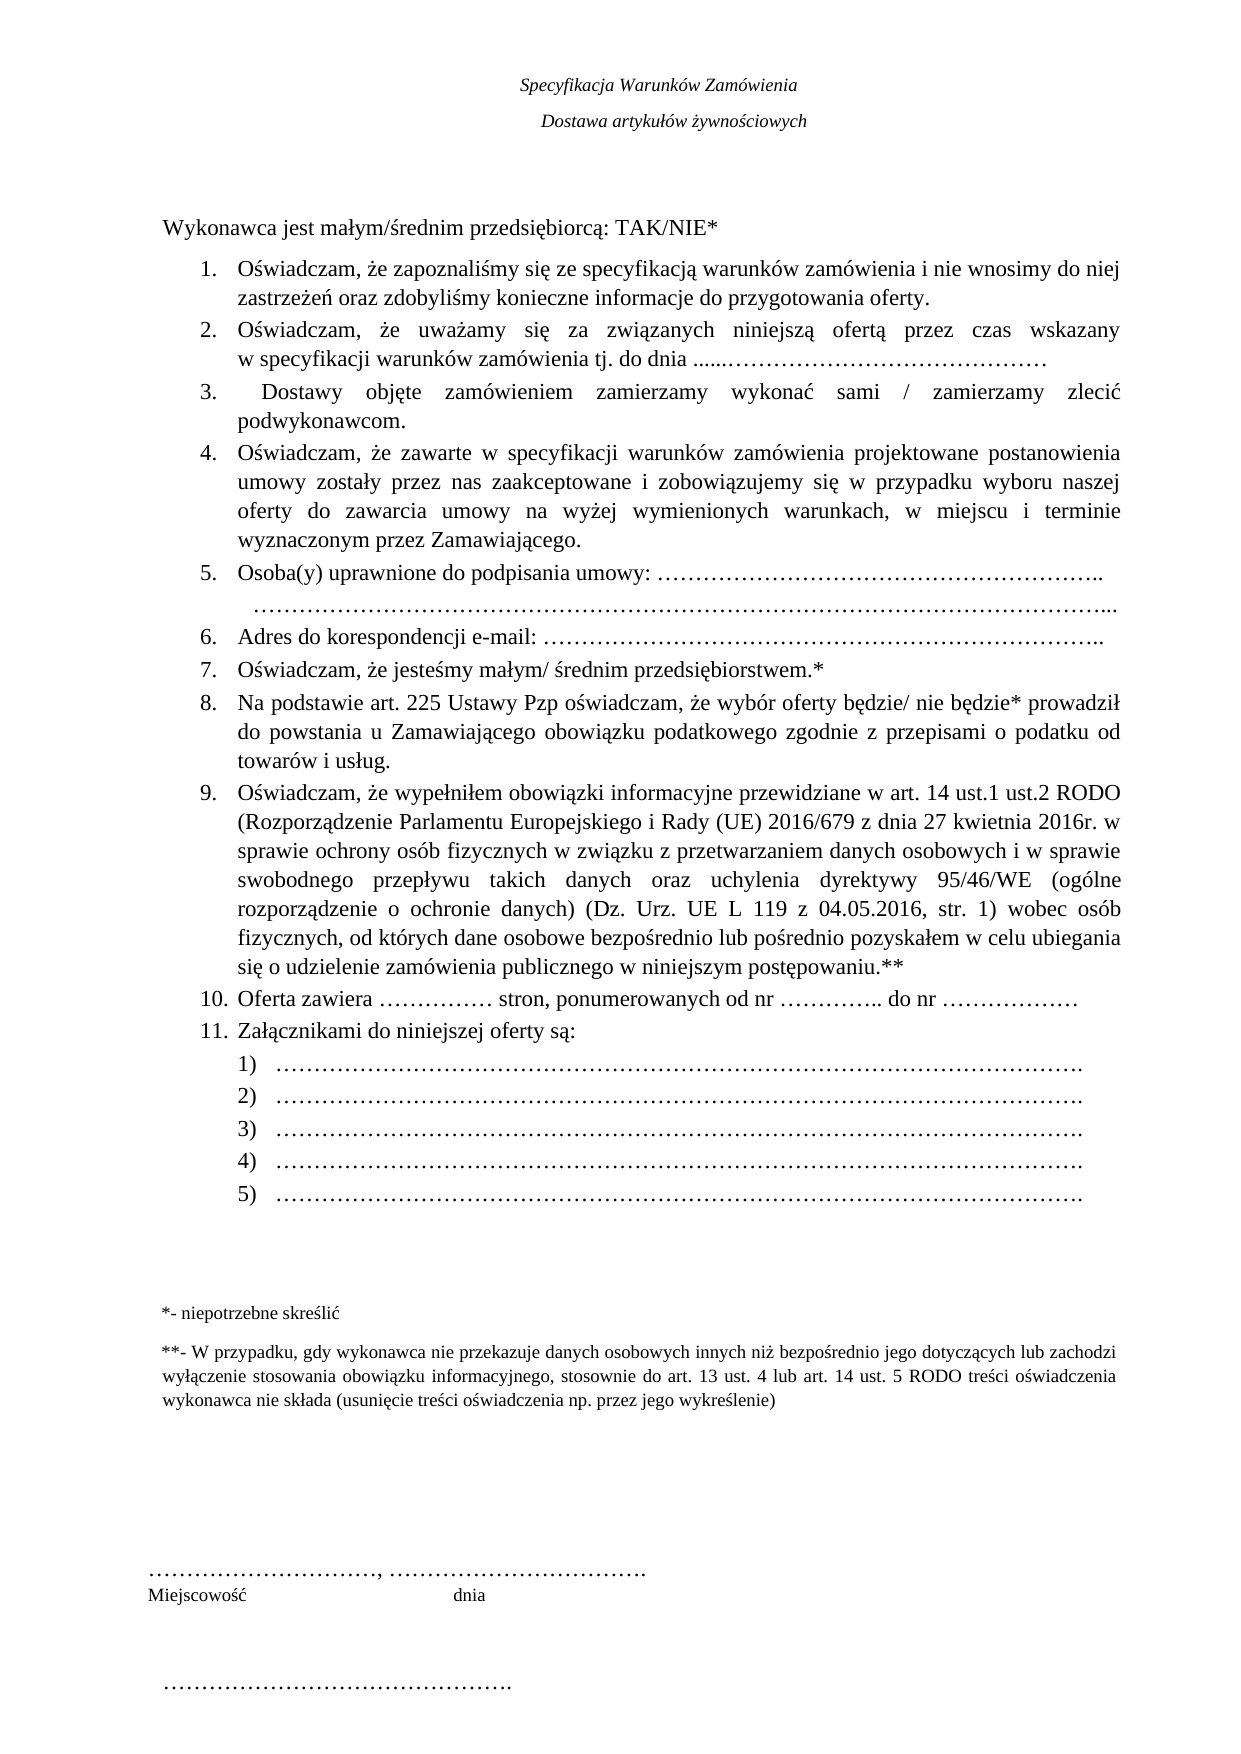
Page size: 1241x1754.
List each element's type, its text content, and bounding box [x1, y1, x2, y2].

text **- W przypadku, gdy wykonawca nie przekazuje danych osobowych innych niż bezpośrednio jego dotyczących lub zachodzi wyłączenie stosowania obowiązku informacyjnego, stosownie do art. 13 ust. 4 lub art. 14 ust. 5 RODO treści oświadczenia wykonawca nie składa (usunięcie treści oświadczenia np. przez jego wykreślenie) [161, 1341, 1118, 1410]
list Oświadczam, że wypełniłem obowiązki informacyjne przewidziane w art. 14 ust.1 ust.2 RODO (Rozporządzenie Parlamentu Europejskiego i Rady (UE) 2016/679 z dnia 27 kwietnia 2016r. w sprawie ochrony osób fizycznych w związku z przetwarzaniem danych osobowych i w sprawie swobodnego przepływu takich danych oraz uchylenia dyrektywy 95/46/WE (ogólne rozporządzenie o ochronie danych) (Dz. Urz. UE L 119 z 04.05.2016, str. 1) wobec osób fizycznych, od których dane osobowe bezpośrednio lub pośrednio pozyskałem w celu ubiegania się o udzielenie zamówienia publicznego w niniejszym postępowaniu.** [200, 779, 1122, 979]
text …………………………………………………………………………………………………... [148, 591, 1117, 618]
list Oświadczam, że uważamy się za związanych niniejszą ofertą przez czas wskazany w specyfikacji warunków zamówienia tj. do dnia ......…………………………………… [200, 316, 1122, 372]
list Osoba(y) uprawnione do podpisania umowy: ………………………………………………….. [200, 559, 1122, 585]
list Dostawy objęte zamówieniem zamierzamy wykonać sami / zamierzamy zlecić podwykonawcom. [200, 378, 1122, 433]
list Oświadczam, że jesteśmy małym/ średnim przedsiębiorstwem.* [200, 656, 1122, 682]
list ……………………………………………………………………………………………. [237, 1148, 1122, 1174]
text …………………………, ……………………………. [148, 1554, 1122, 1581]
list Oferta zawiera …………… stron, ponumerowanych od nr ………….. do nr ……………… [200, 985, 1122, 1011]
list Oświadczam, że zawarte w specyfikacji warunków zamówienia projektowane postanowienia umowy zostały przez nas zaakceptowane i zobowiązujemy się w przypadku wyboru naszej oferty do zawarcia umowy na wyżej wymienionych warunkach, w miejscu i terminie wyznaczonym przez Zamawiającego. [200, 439, 1122, 553]
text Miejscowość dnia [148, 1583, 1122, 1605]
list Na podstawie art. 225 Ustawy Pzp oświadczam, że wybór oferty będzie/ nie będzie* prowadził do powstania u Zamawiającego obowiązku podatkowego zgodnie z przepisami o podatku od towarów i usług. [200, 689, 1122, 773]
text Wykonawca jest małym/średnim przedsiębiorcą: TAK/NIE* [162, 213, 1122, 240]
text *- niepotrzebne skreślić [161, 1302, 1118, 1323]
list ……………………………………………………………………………………………. [237, 1115, 1122, 1141]
list ……………………………………………………………………………………………. [237, 1082, 1122, 1109]
list Adres do korespondencji e-mail: ……………………………………………………………….. [200, 623, 1122, 650]
list ……………………………………………………………………………………………. [237, 1050, 1122, 1076]
list ……………………………………………………………………………………………. [237, 1180, 1122, 1207]
list Załącznikami do niniejszej oferty są: [200, 1017, 1122, 1043]
text ………………………………………. [162, 1668, 1122, 1694]
list Oświadczam, że zapoznaliśmy się ze specyfikacją warunków zamówienia i nie wnosimy do niej zastrzeżeń oraz zdobyliśmy konieczne informacje do przygotowania oferty. [200, 255, 1122, 310]
